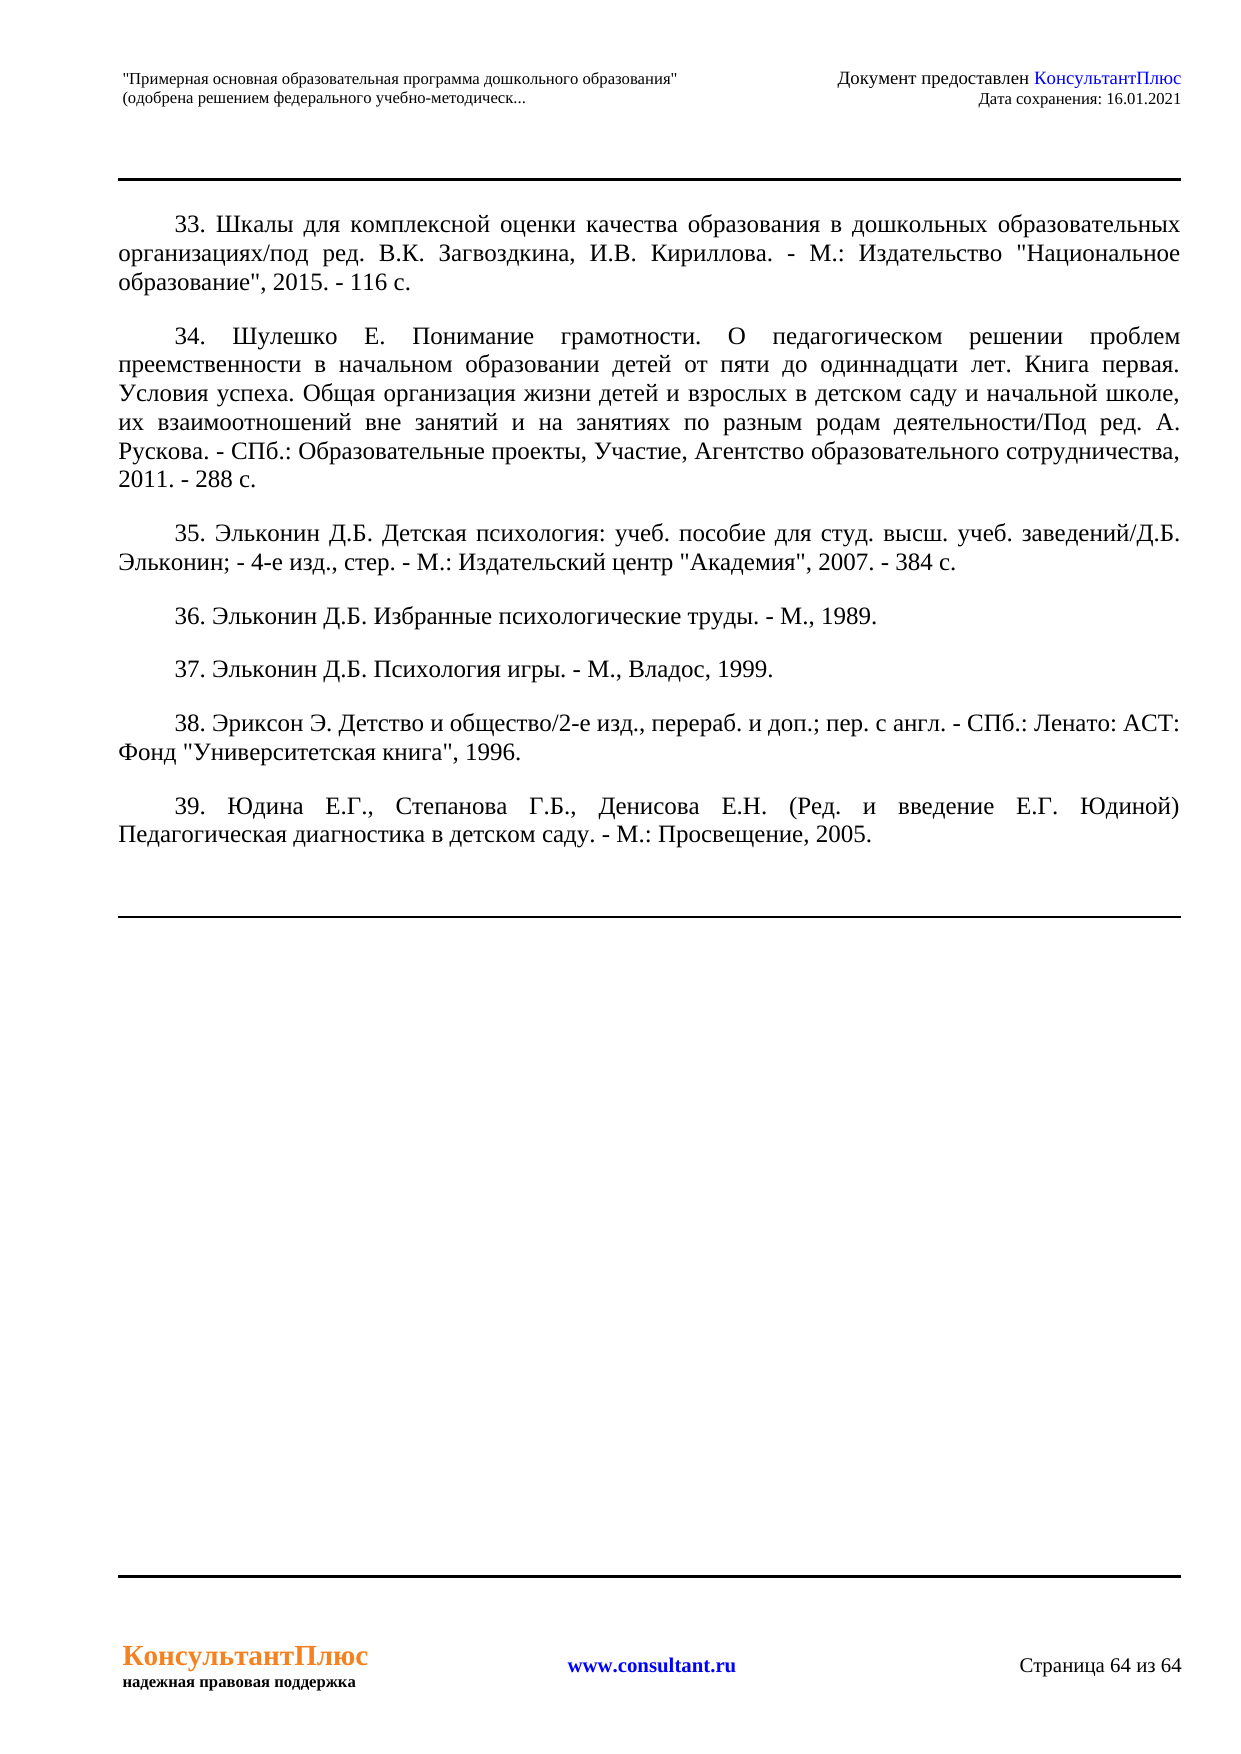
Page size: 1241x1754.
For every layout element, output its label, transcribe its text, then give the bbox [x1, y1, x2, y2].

text 36. Эльконин Д.Б. Избранные психологические труды. - М., 1989. [118, 601, 1181, 629]
text 37. Эльконин Д.Б. Психология игры. - М., Владос, 1999. [118, 654, 1181, 683]
text 38. Эриксон Э. Детство и общество/2-е изд., перераб. и доп.; пер. с англ. - СПб.: Ленато: АСТ: Фонд "Университетская книга", 1996. [118, 708, 1181, 766]
text 33. Шкалы для комплексной оценки качества образования в дошкольных образовательных организациях/под ред. В.К. Загвоздкина, И.В. Кириллова. - М.: Издательство "Национальное образование", 2015. - 116 с. [118, 209, 1181, 296]
text 39. Юдина Е.Г., Степанова Г.Б., Денисова Е.Н. (Ред. и введение Е.Г. Юдиной) Педагогическая диагностика в детском саду. - М.: Просвещение, 2005. [118, 791, 1181, 848]
text 34. Шулешко Е. Понимание грамотности. О педагогическом решении проблем преемственности в начальном образовании детей от пяти до одиннадцати лет. Книга первая. Условия успеха. Общая организация жизни детей и взрослых в детском саду и начальной школе, их взаимоотношений вне занятий и на занятиях по разным родам деятельности/Под ред. А. Рускова. - СПб.: Образовательные проекты, Участие, Агентство образовательного сотрудничества, 2011. - 288 с. [118, 321, 1181, 493]
text 35. Эльконин Д.Б. Детская психология: учеб. пособие для студ. высш. учеб. заведений/Д.Б. Эльконин; - 4-е изд., стер. - М.: Издательский центр "Академия", 2007. - 384 с. [118, 518, 1181, 576]
